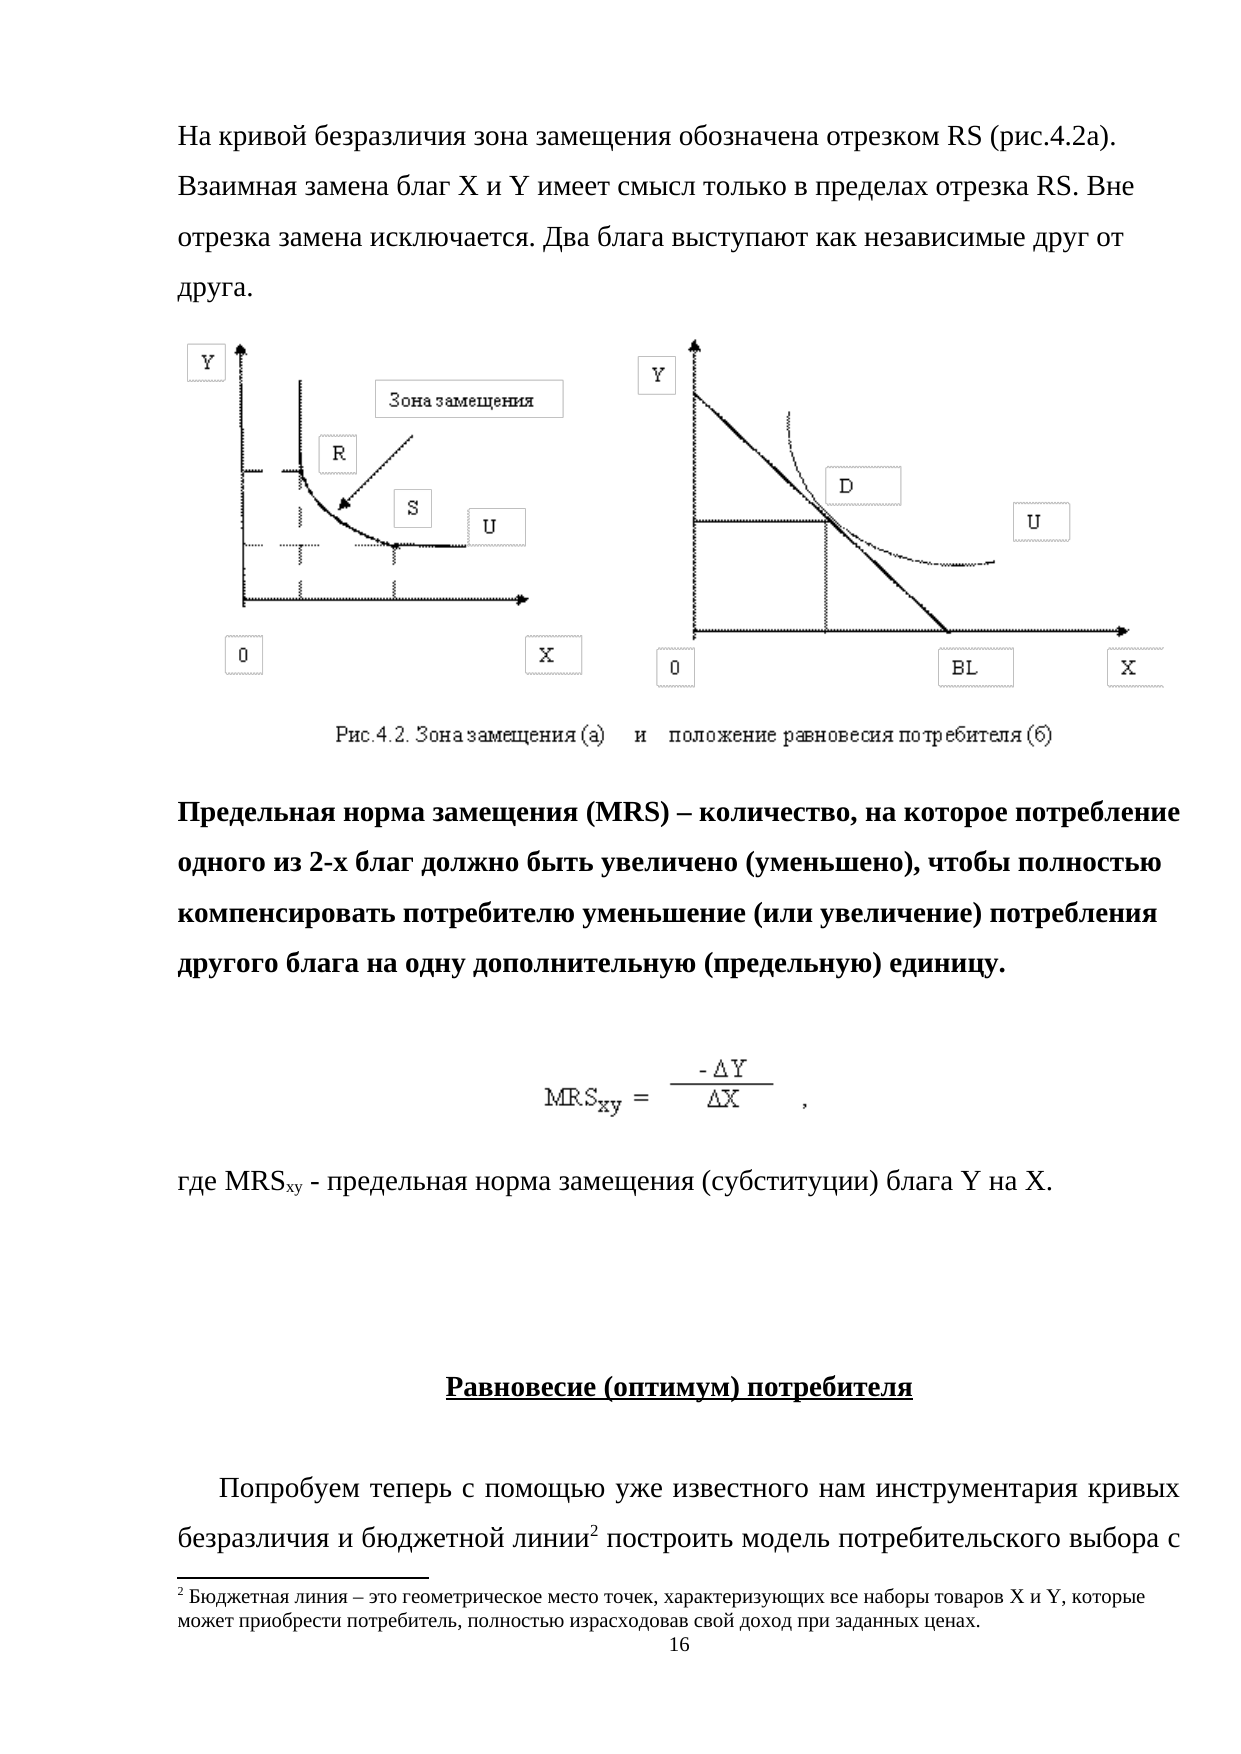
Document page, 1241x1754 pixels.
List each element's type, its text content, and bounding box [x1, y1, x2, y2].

picture [177, 324, 1164, 775]
text На кривой безразличия зона замещения обозначена отрезком RS (рис.4.2а). Взаимная замена благ Х и Y имеет смысл только в пределах отрезка RS. Вне отрезка замена исключается. Два блага выступают как независимые друг от друга. [177, 118, 1181, 303]
text где MRSхy - предельная норма замещения (субституции) блага Y на Х. [177, 1163, 1181, 1196]
text Предельная норма замещения (MRS) – количество, на которое потребление одного из 2-х благ должно быть увеличено (уменьшено), чтобы полностью компенсировать потребителю уменьшение (или увеличение) потребления другого блага на одну дополнительную (предельную) единицу. [177, 794, 1181, 978]
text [177, 1470, 1181, 1554]
picture [179, 1055, 1179, 1144]
text Равновесие (оптимум) потребителя [177, 1369, 1181, 1403]
